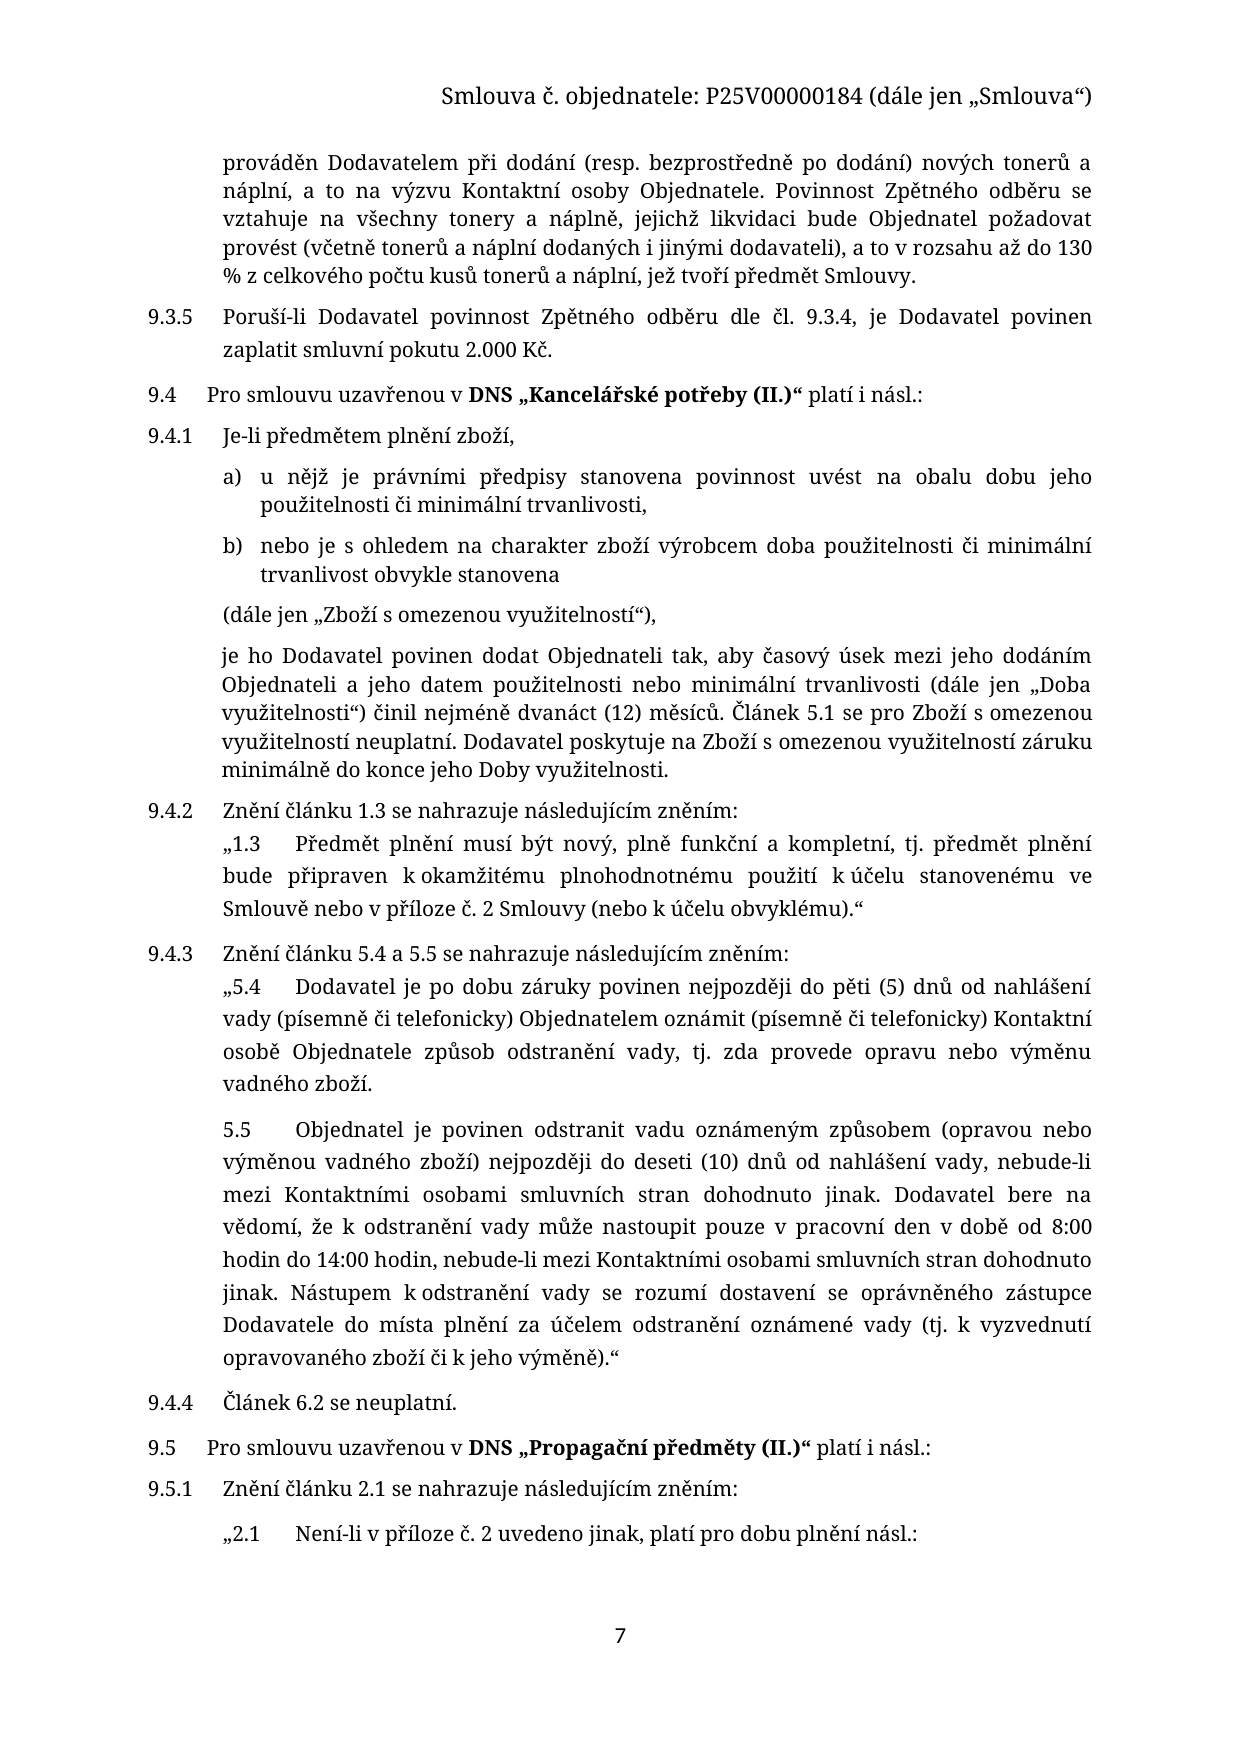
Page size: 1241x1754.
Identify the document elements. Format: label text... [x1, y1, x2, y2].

list Článek 6.2 se neuplatní. [148, 1388, 1093, 1416]
list Znění článku 1.3 se nahrazuje následujícím zněním: [148, 796, 1093, 825]
list nebo je s ohledem na charakter zboží výrobcem doba použitelnosti či minimální trvanlivost obvykle stanovena [223, 531, 1093, 588]
list „2.1 Není-li v příloze č. 2 uvedeno jinak, platí pro dobu plnění násl.: [223, 1519, 1093, 1548]
list Pro smlouvu uzavřenou v DNS „Propagační předměty (II.)“ platí i násl.: [148, 1433, 1093, 1462]
list Znění článku 5.4 a 5.5 se nahrazuje následujícím zněním: [148, 939, 1093, 968]
list „1.3 Předmět plnění musí být nový, plně funkční a kompletní, tj. předmět plnění bude připraven k okamžitému plnohodnotnému použití k účelu stanovenému ve Smlouvě nebo v příloze č. 2 Smlouvy (nebo k účelu obvyklému).“ [223, 829, 1093, 922]
list Je-li předmětem plnění zboží, [148, 421, 1093, 449]
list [148, 148, 1093, 290]
list Pro smlouvu uzavřenou v DNS „Kancelářské potřeby (II.)“ platí i násl.: [148, 380, 1093, 408]
list Poruší-li Dodavatel povinnost Zpětného odběru dle čl. 9.3.4, je Dodavatel povinen zaplatit smluvní pokutu 2.000 Kč. [148, 302, 1093, 363]
list Znění článku 2.1 se nahrazuje následujícím zněním: [148, 1474, 1093, 1502]
list 5.5 Objednatel je povinen odstranit vadu oznámeným způsobem (opravou nebo výměnou vadného zboží) nejpozději do deseti (10) dnů od nahlášení vady, nebude-li mezi Kontaktními osobami smluvních stran dohodnuto jinak. Dodavatel bere na vědomí, že k odstranění vady může nastoupit pouze v pracovní den v době od 8:00 hodin do 14:00 hodin, nebude-li mezi Kontaktními osobami smluvních stran dohodnuto jinak. Nástupem k odstranění vady se rozumí dostavení se oprávněného zástupce Dodavatele do místa plnění za účelem odstranění oznámené vady (tj. k vyzvednutí opravovaného zboží či k jeho výměně).“ [223, 1115, 1093, 1371]
text je ho Dodavatel povinen dodat Objednateli tak, aby časový úsek mezi jeho dodáním Objednateli a jeho datem použitelnosti nebo minimální trvanlivosti (dále jen „Doba využitelnosti“) činil nejméně dvanáct (12) měsíců. Článek 5.1 se pro Zboží s omezenou využitelností neuplatní. Dodavatel poskytuje na Zboží s omezenou využitelností záruku minimálně do konce jeho Doby využitelnosti. [221, 642, 1093, 784]
list „5.4 Dodavatel je po dobu záruky povinen nejpozději do pěti (5) dnů od nahlášení vady (písemně či telefonicky) Objednatelem oznámit (písemně či telefonicky) Kontaktní osobě Objednatele způsob odstranění vady, tj. zda provede opravu nebo výměnu vadného zboží. [223, 972, 1093, 1098]
text (dále jen „Zboží s omezenou využitelností“), [223, 601, 1093, 629]
list u nějž je právními předpisy stanovena povinnost uvést na obalu dobu jeho použitelnosti či minimální trvanlivosti, [223, 462, 1093, 519]
